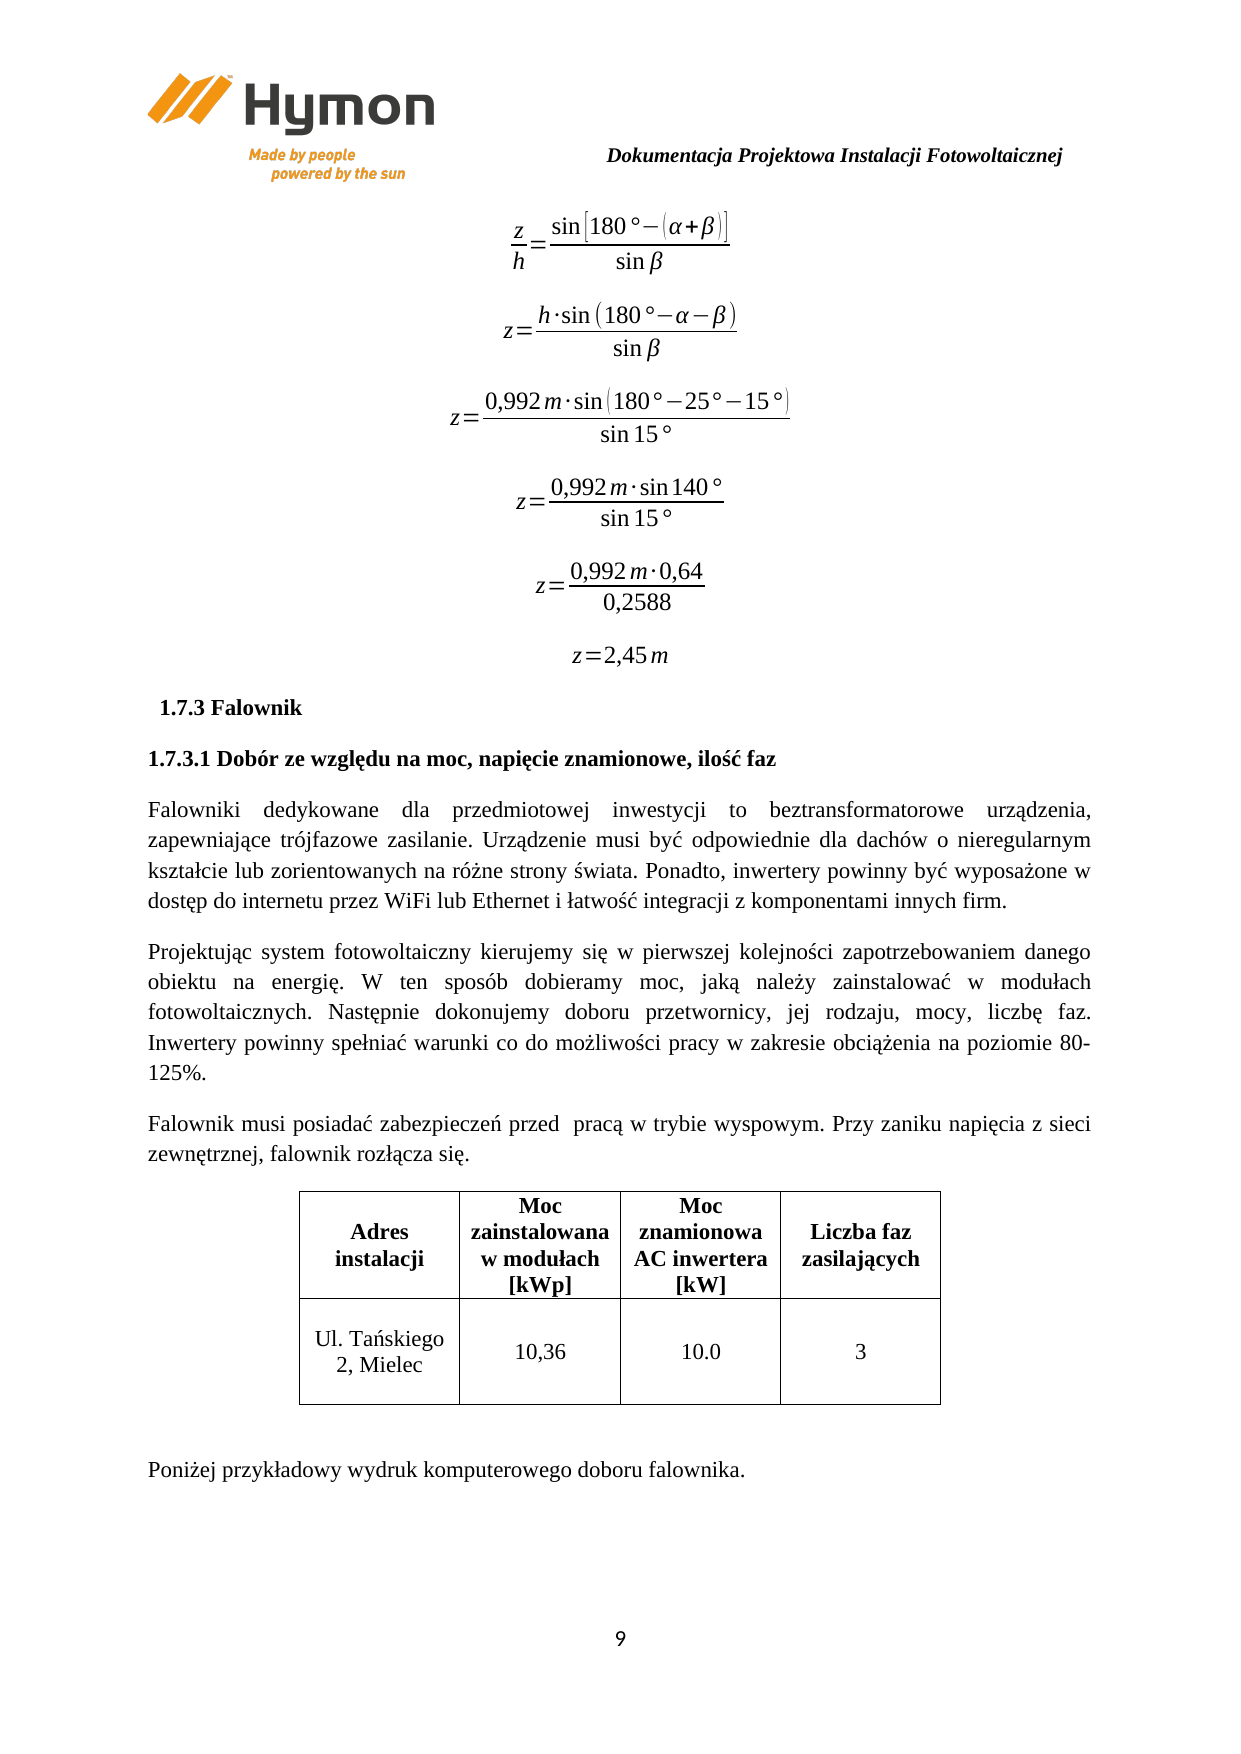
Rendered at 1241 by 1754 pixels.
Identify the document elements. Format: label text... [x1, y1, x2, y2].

table_header Adres instalacji [300, 1192, 459, 1297]
table_cell Ul. Tańskiego 2, Mielec [300, 1299, 459, 1404]
text Falowniki dedykowane dla przedmiotowej inwestycji to beztransformatorowe urządzenia, zapewniające trójfazowe zasilanie. Urządzenie musi być odpowiednie dla dachów o nieregularnym kształcie lub zorientowanych na różne strony świata. Ponadto, inwertery powinny być wyposażone w dostęp do internetu przez WiFi lub Ethernet i łatwość integracji z komponentami innych firm. [148, 796, 1093, 913]
text 1.7.3.1 Dobór ze względu na moc, napięcie znamionowe, ilość faz [148, 745, 1093, 772]
text Poniżej przykładowy wydruk komputerowego doboru falownika. [148, 1456, 1093, 1482]
text Projektując system fotowoltaiczny kierujemy się w pierwszej kolejności zapotrzebowaniem danego obiektu na energię. W ten sposób dobieramy moc, jaką należy zainstalować w modułach fotowoltaicznych. Następnie dokonujemy doboru przetwornicy, jej rodzaju, mocy, liczbę faz. Inwertery powinny spełniać warunki co do możliwości pracy w zakresie obciążenia na poziomie 80-125%. [148, 938, 1093, 1085]
table_cell 3 [781, 1299, 940, 1404]
text Falownik musi posiadać zabezpieczeń przed pracą w trybie wyspowym. Przy zaniku napięcia z sieci zewnętrznej, falownik rozłącza się. [148, 1110, 1093, 1166]
picture [147, 73, 434, 182]
table_header Moc zainstalowana w modułach [kWp] [460, 1192, 620, 1297]
table_header Moc znamionowa AC inwertera [kW] [621, 1192, 780, 1297]
text 1.7.3 Falownik [148, 694, 1093, 721]
table_header Liczba faz zasilających [781, 1192, 940, 1297]
table_cell 10.0 [621, 1299, 780, 1404]
table_cell 10,36 [460, 1299, 620, 1404]
